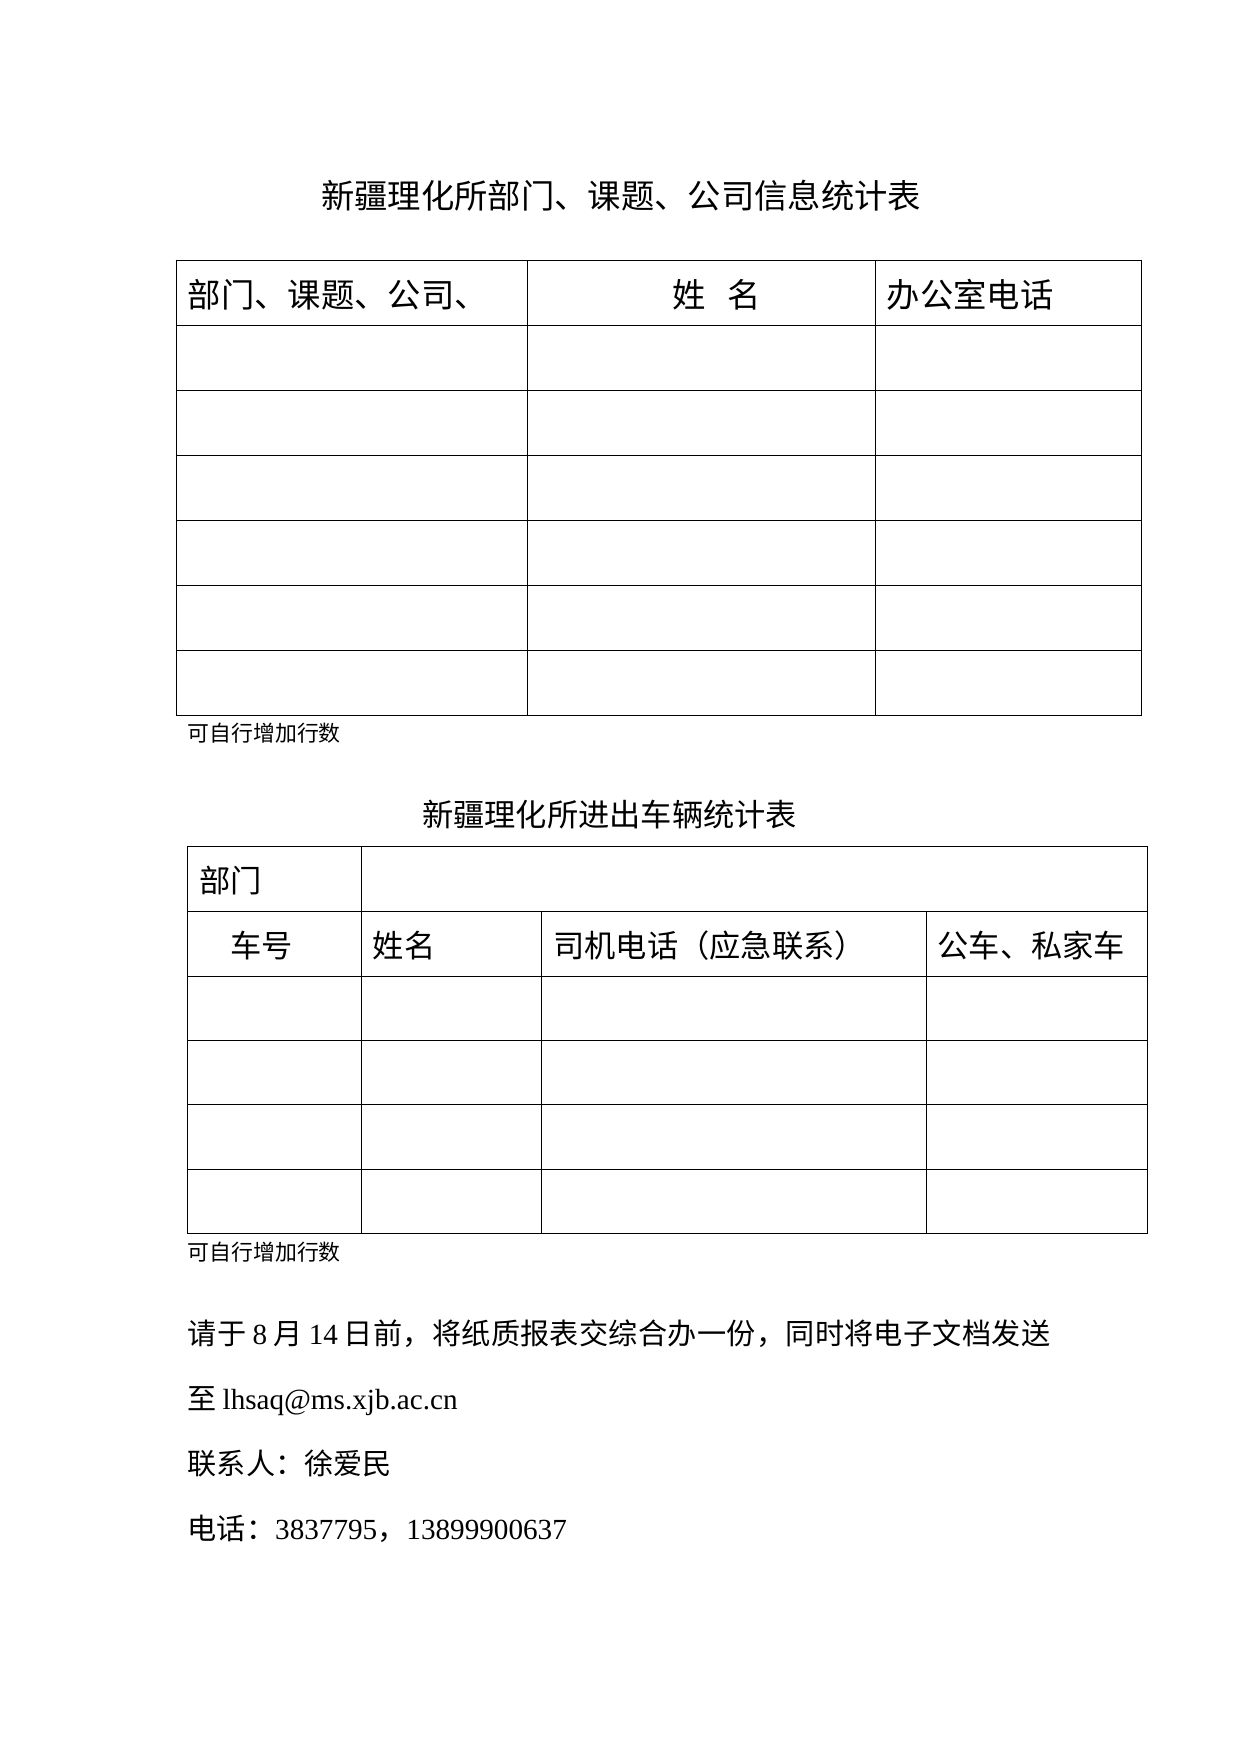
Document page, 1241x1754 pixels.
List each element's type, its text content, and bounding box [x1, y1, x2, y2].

table_header 姓 名 [528, 261, 875, 325]
table_cell [876, 391, 1141, 455]
table_cell [542, 1105, 926, 1169]
table_cell [542, 1041, 926, 1104]
table_cell [177, 651, 527, 714]
table_cell [188, 1105, 361, 1169]
table_cell [876, 651, 1141, 714]
table_cell [362, 1105, 541, 1169]
table_cell [528, 326, 875, 390]
text 可自行增加行数 [187, 1234, 1053, 1267]
table_cell [927, 1041, 1147, 1104]
table_header 办公室电话 [876, 261, 1141, 325]
table_cell 司机电话（应急联系） [542, 912, 926, 976]
table_cell [542, 1170, 926, 1233]
text 联系人：徐爱民 [187, 1429, 1053, 1494]
table_cell [528, 521, 875, 585]
table_header 部门 [188, 847, 361, 911]
table_cell [542, 977, 926, 1040]
table_cell 公车、私家车 [927, 912, 1147, 976]
text 新疆理化所部门、课题、公司信息统计表 [187, 162, 1053, 227]
table_cell [528, 391, 875, 455]
table_cell [876, 456, 1141, 520]
table_header 部门、课题、公司、 [177, 261, 527, 325]
table_cell [177, 391, 527, 455]
table_cell [927, 977, 1147, 1040]
table_cell 姓名 [362, 912, 541, 976]
table_cell [528, 586, 875, 650]
table_cell [528, 456, 875, 520]
text 请于8月14日前，将纸质报表交综合办一份，同时将电子文档发送至lhsaq@ms.xjb.ac.cn [187, 1299, 1053, 1429]
table_header [362, 847, 1147, 911]
table_cell [876, 586, 1141, 650]
table_cell [177, 586, 527, 650]
table_cell [177, 326, 527, 390]
text 新疆理化所进出车辆统计表 [187, 781, 1053, 846]
table_cell [177, 456, 527, 520]
table_cell [188, 977, 361, 1040]
table_cell [362, 1041, 541, 1104]
table_cell [528, 651, 875, 714]
text 可自行增加行数 [187, 716, 1053, 748]
table_cell 车号 [188, 912, 361, 976]
table_cell [362, 977, 541, 1040]
table_cell [927, 1170, 1147, 1233]
table_cell [177, 521, 527, 585]
table_cell [927, 1105, 1147, 1169]
text 电话：3837795，13899900637 [187, 1494, 1053, 1559]
table_cell [188, 1170, 361, 1233]
table_cell [362, 1170, 541, 1233]
table_cell [188, 1041, 361, 1104]
table_cell [876, 326, 1141, 390]
table_cell [876, 521, 1141, 585]
